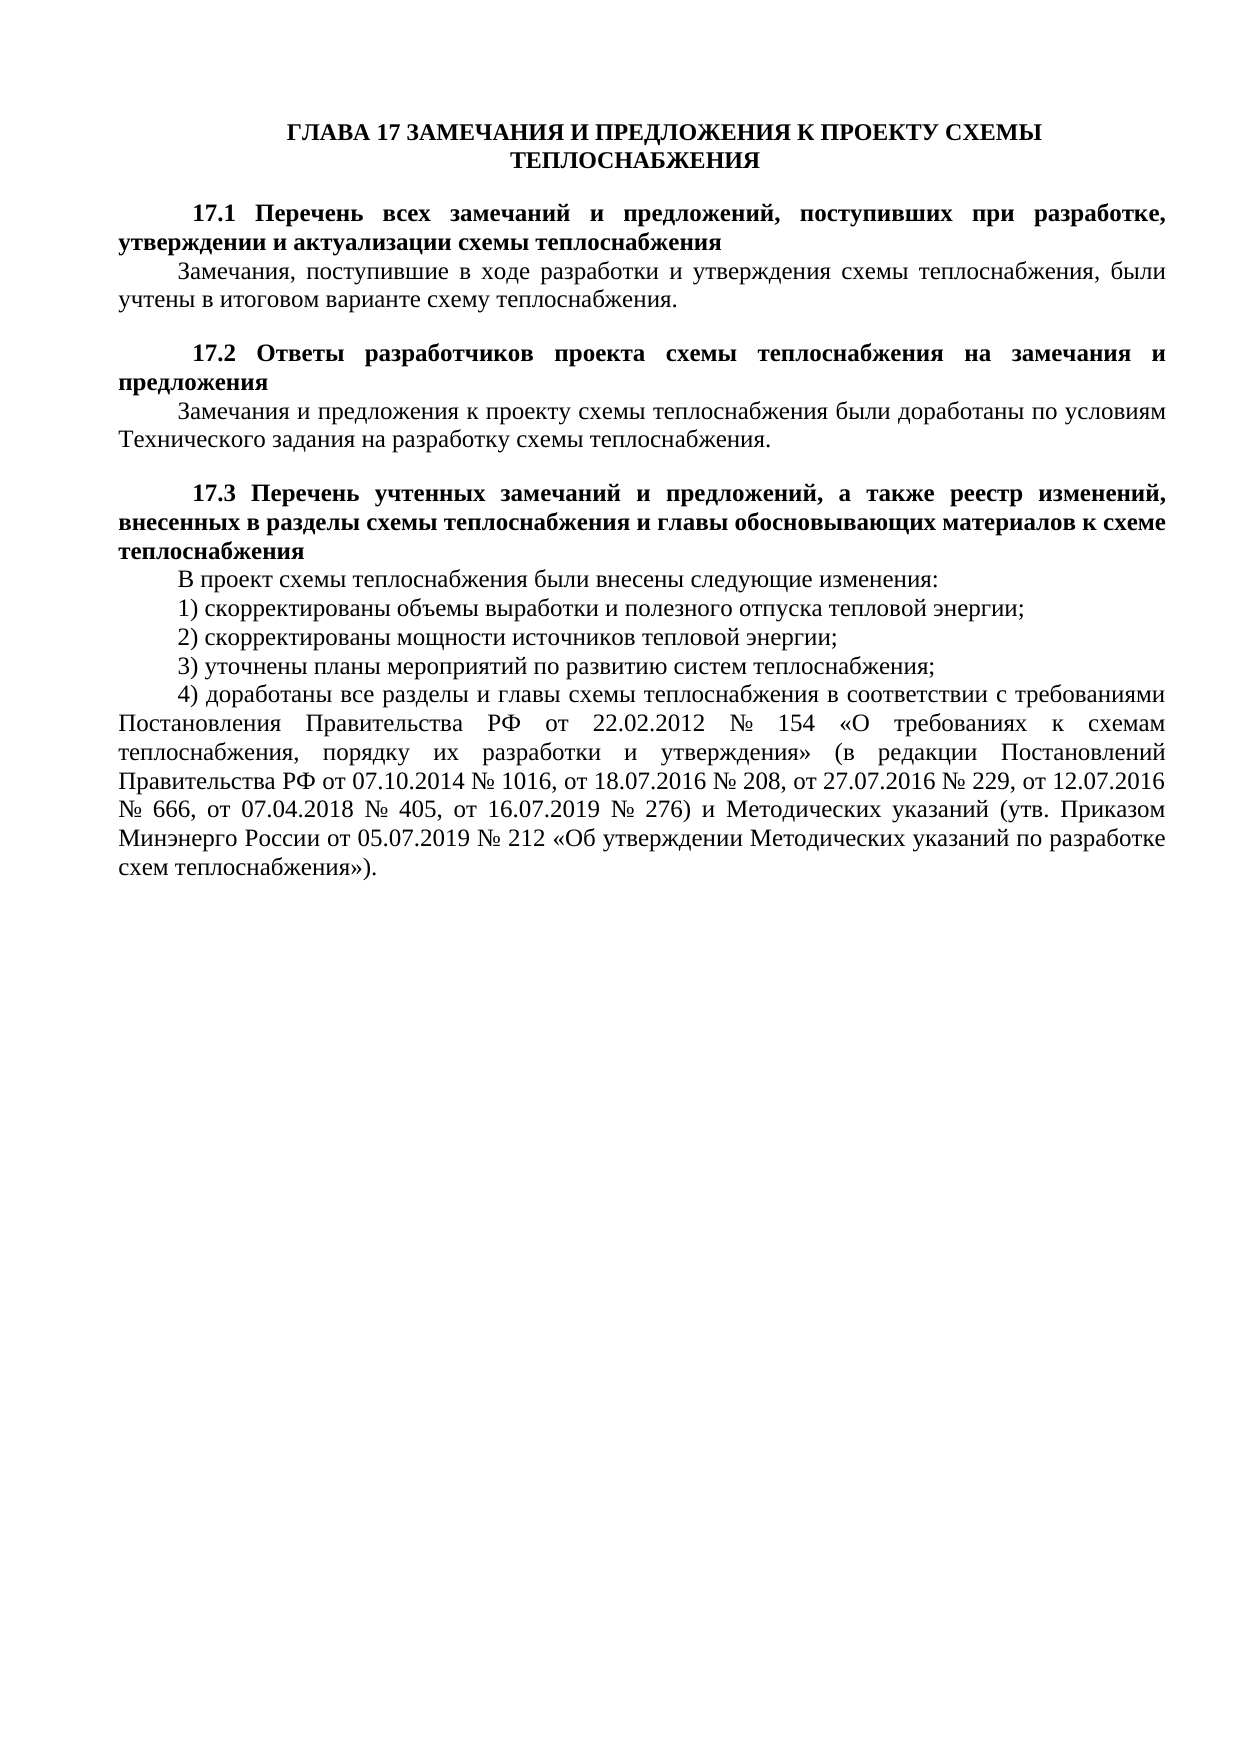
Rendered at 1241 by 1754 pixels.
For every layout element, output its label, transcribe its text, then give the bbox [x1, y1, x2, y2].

text 2) скорректированы мощности источников тепловой энергии; [118, 622, 1167, 651]
text 1) скорректированы объемы выработки и полезного отпуска тепловой энергии; [118, 593, 1167, 622]
subtitle 17.1 Перечень всех замечаний и предложений, поступивших при разработке, утверждении и актуализации схемы теплоснабжения [118, 198, 1167, 256]
subtitle ГЛАВА 17 Замечания и предложения к проекту схемы теплоснабжения [118, 118, 1152, 173]
text 4) доработаны все разделы и главы схемы теплоснабжения в соответствии с требованиями Постановления Правительства РФ от 22.02.2012 № 154 «О требованиях к схемам теплоснабжения, порядку их разработки и утверждения» (в редакции Постановлений Правительства РФ от 07.10.2014 № 1016, от 18.07.2016 № 208, от 27.07.2016 № 229, от 12.07.2016 № 666, от 07.04.2018 № 405, от 16.07.2019 № 276) и Методических указаний (утв. Приказом Минэнерго России от 05.07.2019 № 212 «Об утверждении Методических указаний по разработке схем теплоснабжения»). [118, 679, 1167, 881]
text Замечания и предложения к проекту схемы теплоснабжения были доработаны по условиям Технического задания на разработку схемы теплоснабжения. [118, 396, 1167, 453]
subtitle 17.3 Перечень учтенных замечаний и предложений, а также реестр изменений, внесенных в разделы схемы теплоснабжения и главы обосновывающих материалов к схеме теплоснабжения [118, 478, 1167, 564]
text 3) уточнены планы мероприятий по развитию систем теплоснабжения; [118, 651, 1167, 679]
text В проект схемы теплоснабжения были внесены следующие изменения: [118, 564, 1167, 593]
subtitle 17.2 Ответы разработчиков проекта схемы теплоснабжения на замечания и предложения [118, 338, 1167, 396]
text Замечания, поступившие в ходе разработки и утверждения схемы теплоснабжения, были учтены в итоговом варианте схему теплоснабжения. [118, 256, 1167, 313]
